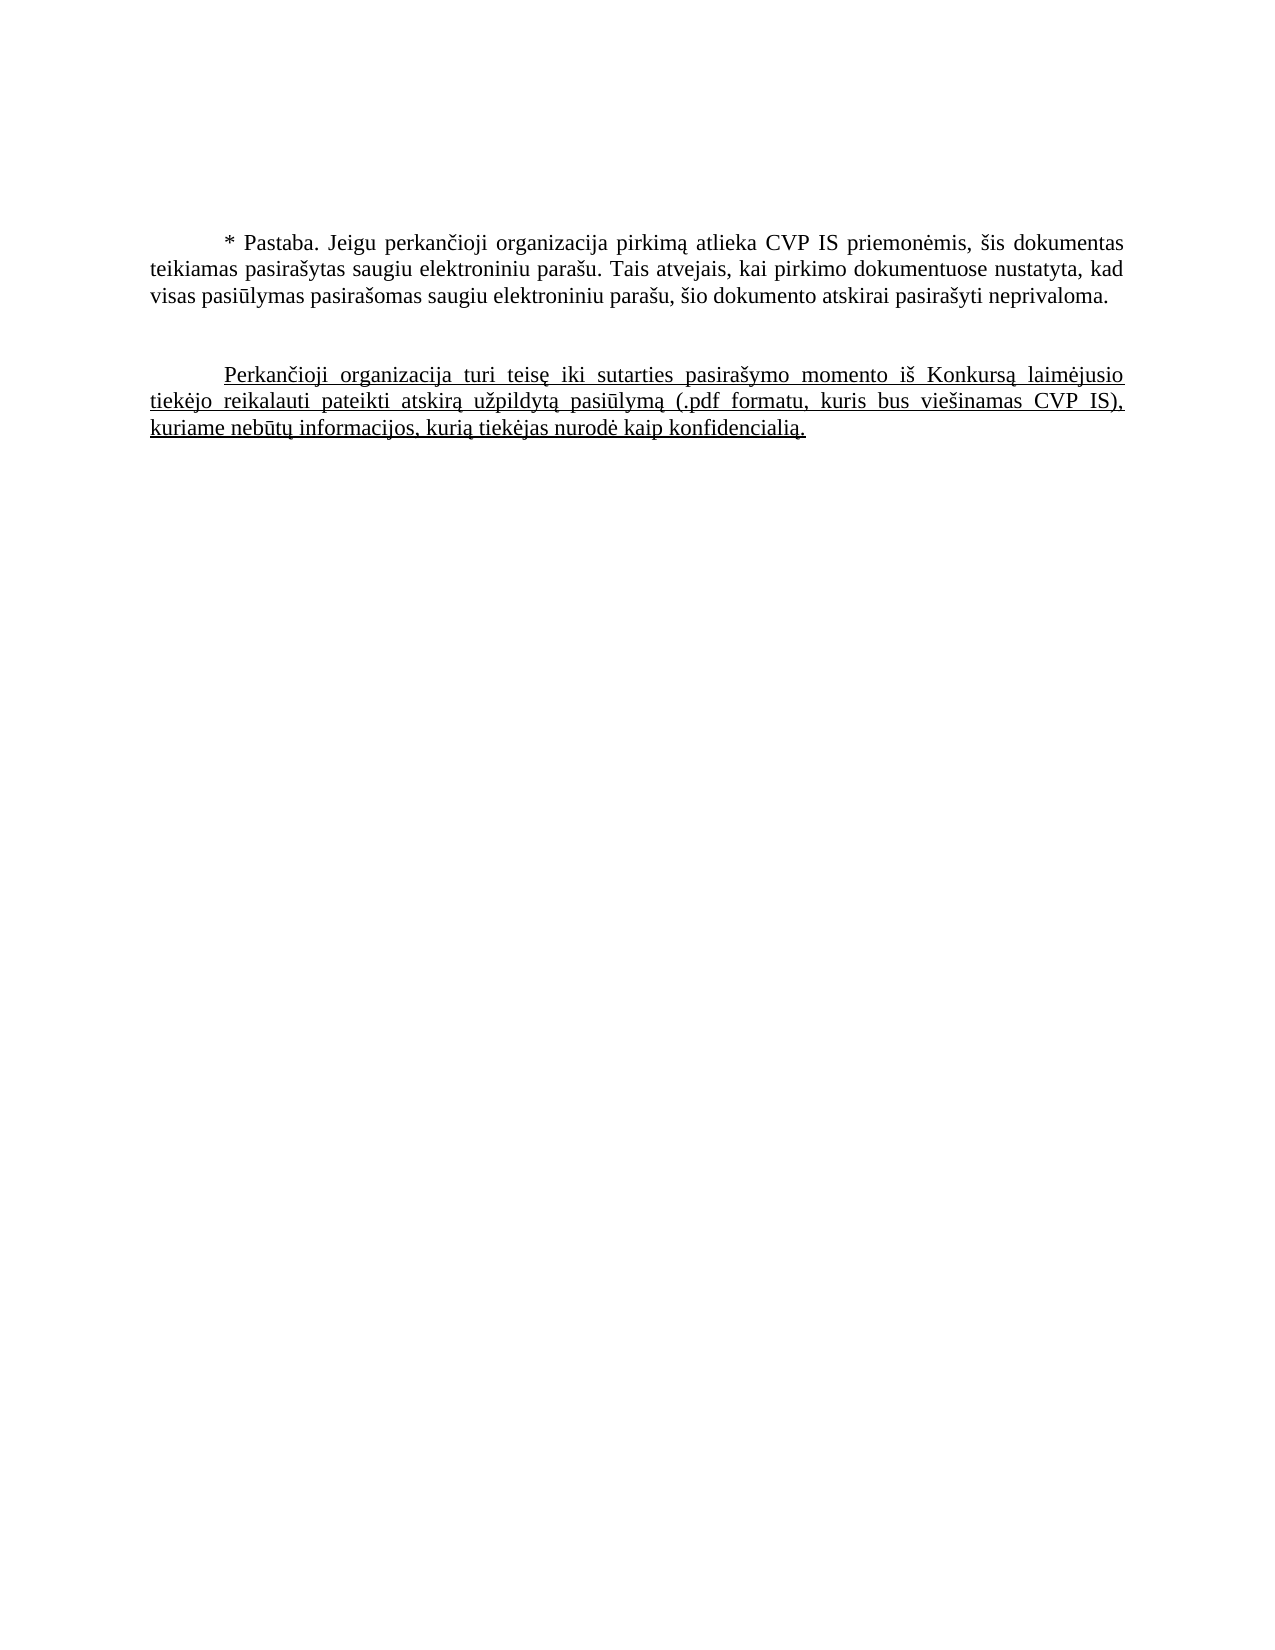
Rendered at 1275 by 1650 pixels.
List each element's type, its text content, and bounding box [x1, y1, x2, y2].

text Perkančioji organizacija turi teisę iki sutarties pasirašymo momento iš Konkursą laimėjusio tiekėjo reikalauti pateikti atskirą užpildytą pasiūlymą (.pdf formatu, kuris bus viešinamas CVP IS), kuriame nebūtų informacijos, kurią tiekėjas nurodė kaip konfidencialią. [150, 361, 1125, 410]
text Perkančioji organizacija turi teisę iki sutarties pasirašymo momento iš Konkursą laimėjusio tiekėjo reikalauti pateikti atskirą užpildytą pasiūlymą (.pdf formatu, kuris bus viešinamas CVP IS), kuriame nebūtų informacijos, kurią tiekėjas nurodė kaip konfidencialią. [150, 411, 1125, 440]
text * Pastaba. Jeigu perkančioji organizacija pirkimą atlieka CVP IS priemonėmis, šis dokumentas teikiamas pasirašytas saugiu elektroniniu parašu. Tais atvejais, kai pirkimo dokumentuose nustatyta, kad visas pasiūlymas pasirašomas saugiu elektroniniu parašu, šio dokumento atskirai pasirašyti neprivaloma. [150, 229, 1125, 308]
